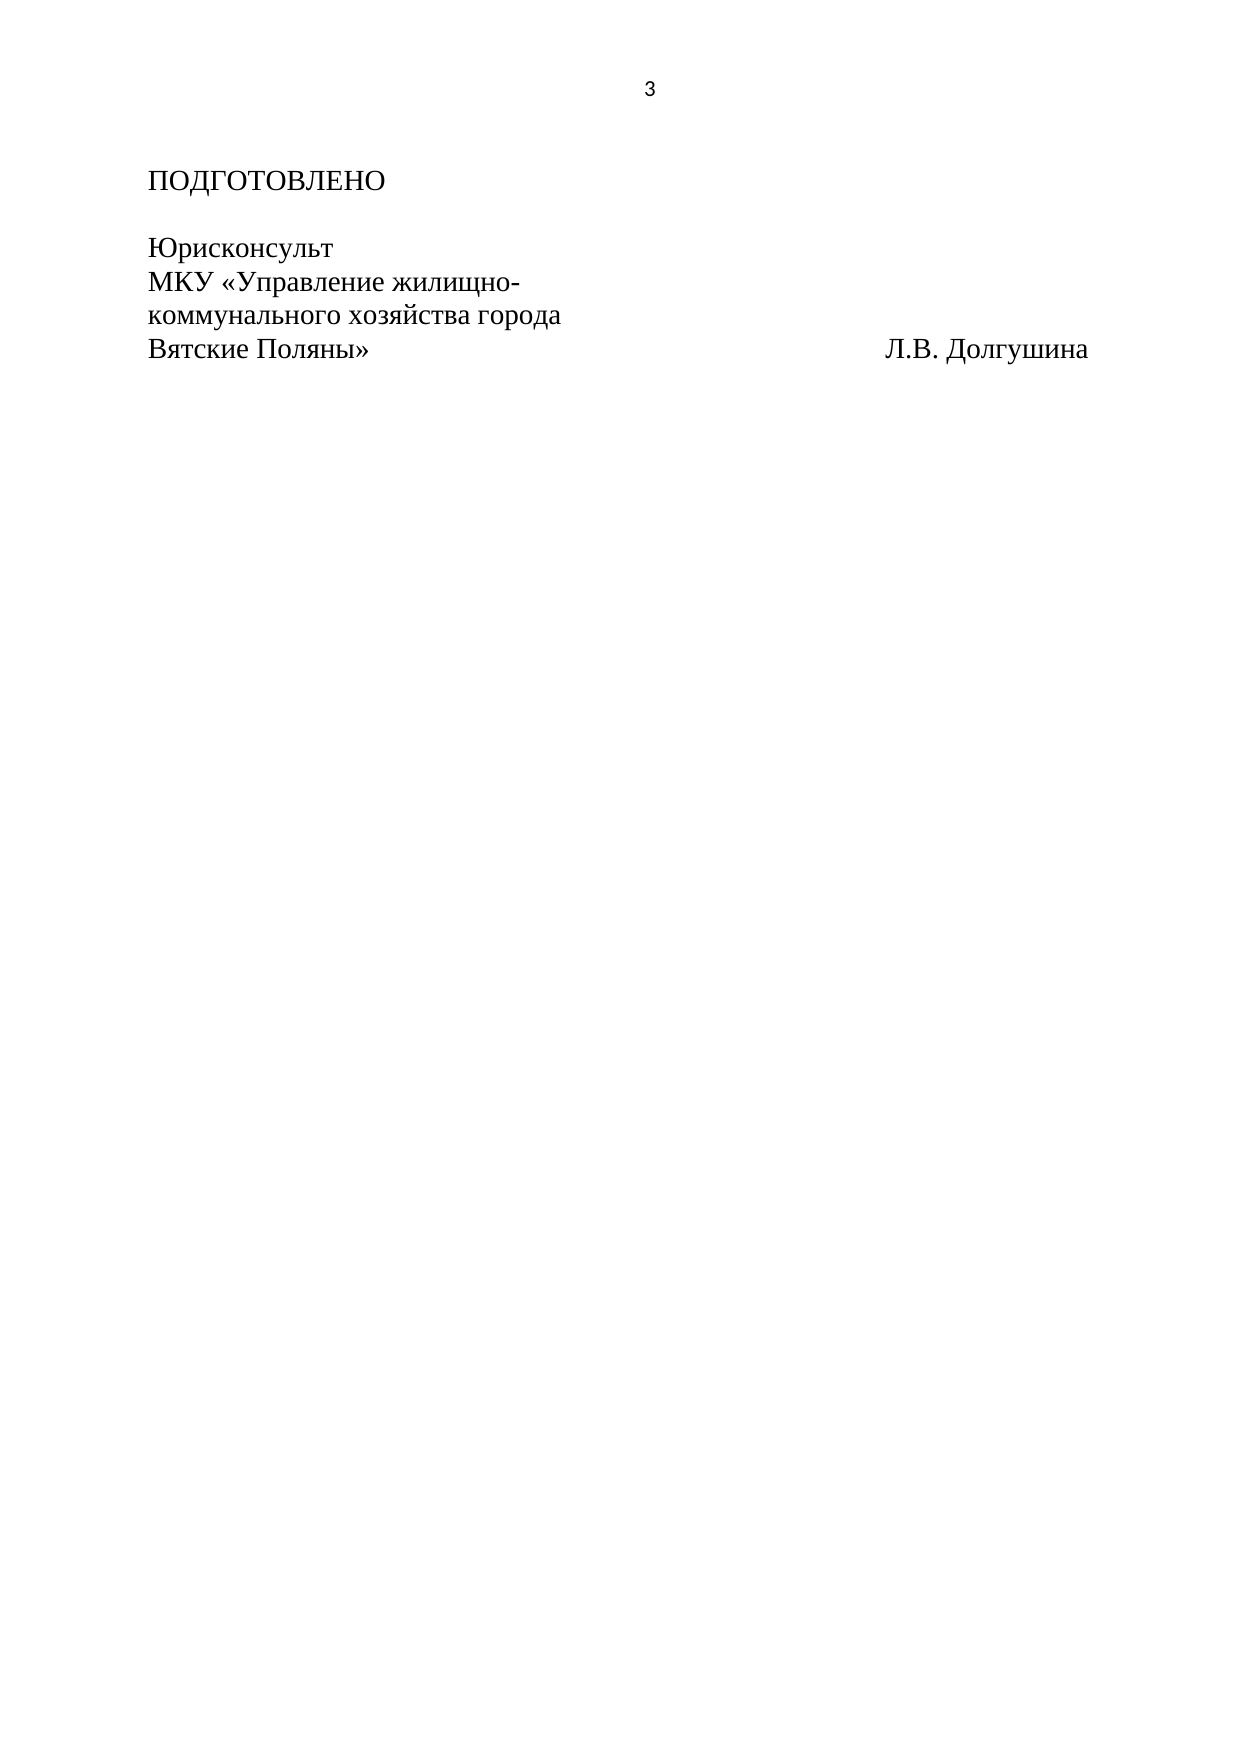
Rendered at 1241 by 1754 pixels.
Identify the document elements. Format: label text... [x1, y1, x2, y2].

text МКУ «Управление жилищно- [148, 264, 1152, 297]
text ПОДГОТОВЛЕНО [148, 163, 1152, 197]
text Вятские Поляны» Л.В. Долгушина [148, 331, 1152, 364]
text коммунального хозяйства города [148, 297, 1152, 331]
text Юрисконсульт [148, 230, 1152, 264]
